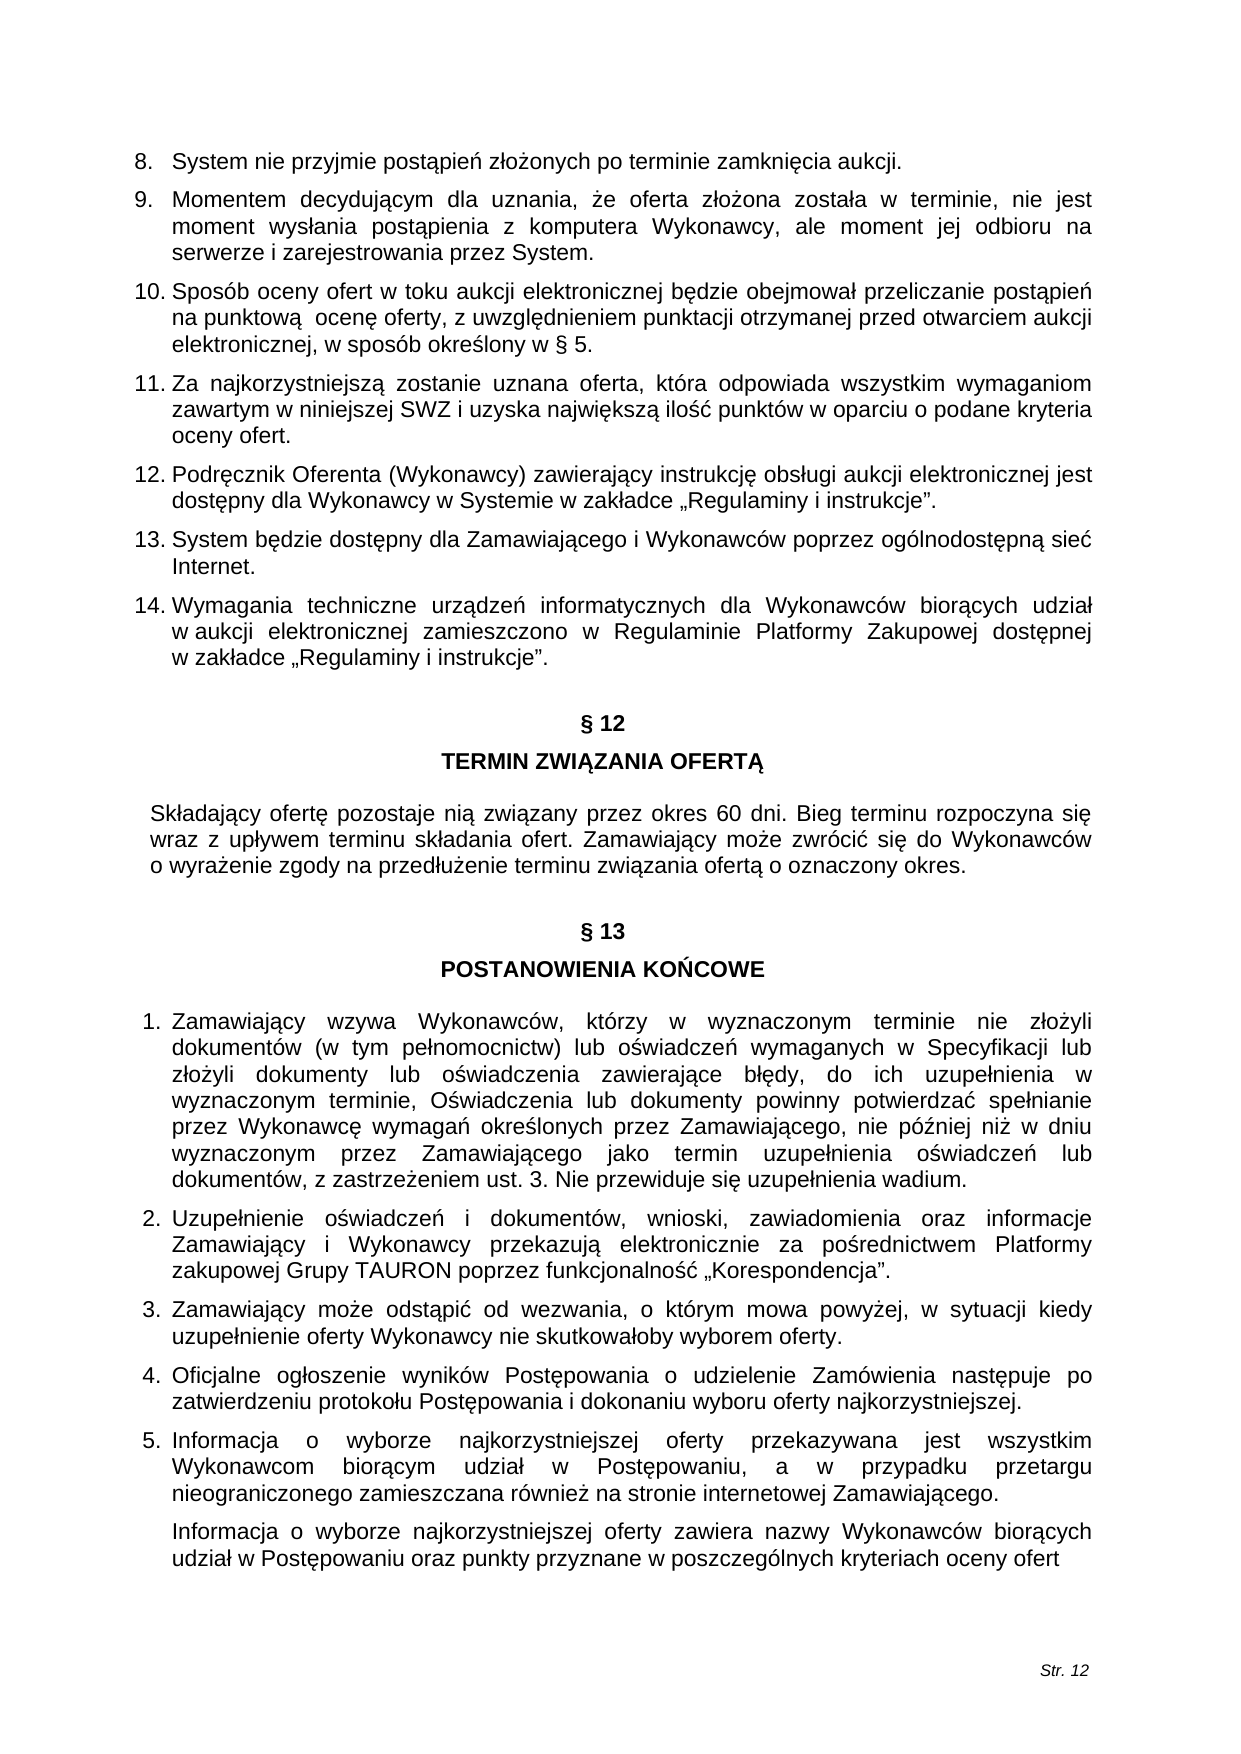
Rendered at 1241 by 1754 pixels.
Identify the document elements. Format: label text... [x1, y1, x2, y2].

list Zamawiający wzywa Wykonawców, którzy w wyznaczonym terminie nie złożyli dokumentów (w tym pełnomocnictw) lub oświadczeń wymaganych w Specyfikacji lub złożyli dokumenty lub oświadczenia zawierające błędy, do ich uzupełnienia w wyznaczonym terminie, Oświadczenia lub dokumenty powinny potwierdzać spełnianie przez Wykonawcę wymagań określonych przez Zamawiającego, nie później niż w dniu wyznaczonym przez Zamawiającego jako termin uzupełnienia oświadczeń lub dokumentów, z zastrzeżeniem ust. 3. Nie przewiduje się uzupełnienia wadium. [142, 1008, 1093, 1192]
text Informacja o wyborze najkorzystniejszej oferty zawiera nazwy Wykonawców biorących udział w Postępowaniu oraz punkty przyznane w poszczególnych kryteriach oceny ofert [172, 1518, 1093, 1571]
subtitle POSTANOWIENIA KOŃCOWE [112, 956, 1093, 983]
list Zamawiający może odstąpić od wezwania, o którym mowa powyżej, w sytuacji kiedy uzupełnienie oferty Wykonawcy nie skutkowałoby wyborem oferty. [142, 1296, 1093, 1349]
text § 12 [112, 709, 1093, 736]
text § 13 [112, 918, 1093, 944]
list Sposób oceny ofert w toku aukcji elektronicznej będzie obejmował przeliczanie postąpień na punktową ocenę oferty, z uwzględnieniem punktacji otrzymanej przed otwarciem aukcji elektronicznej, w sposób określony w § 5. [134, 278, 1093, 357]
list Informacja o wyborze najkorzystniejszej oferty przekazywana jest wszystkim Wykonawcom biorącym udział w Postępowaniu, a w przypadku przetargu nieograniczonego zamieszczana również na stronie internetowej Zamawiającego. [142, 1427, 1093, 1506]
list Uzupełnienie oświadczeń i dokumentów, wnioski, zawiadomienia oraz informacje Zamawiający i Wykonawcy przekazują elektronicznie za pośrednictwem Platformy zakupowej Grupy TAURON poprzez funkcjonalność „Korespondencja”. [142, 1205, 1093, 1284]
list System będzie dostępny dla Zamawiającego i Wykonawców poprzez ogólnodostępną sieć Internet. [134, 526, 1093, 579]
list Podręcznik Oferenta (Wykonawcy) zawierający instrukcję obsługi aukcji elektronicznej jest dostępny dla Wykonawcy w Systemie w zakładce „Regulaminy i instrukcje”. [134, 461, 1093, 514]
list Momentem decydującym dla uznania, że oferta złożona została w terminie, nie jest moment wysłania postąpienia z komputera Wykonawcy, ale moment jej odbioru na serwerze i zarejestrowania przez System. [134, 186, 1093, 266]
subtitle TERMIN ZWIĄZANIA OFERTĄ [112, 748, 1093, 775]
text Składający ofertę pozostaje nią związany przez okres 60 dni. Bieg terminu rozpoczyna się wraz z upływem terminu składania ofert. Zamawiający może zwrócić się do Wykonawców o wyrażenie zgody na przedłużenie terminu związania ofertą o oznaczony okres. [150, 800, 1093, 879]
list Oficjalne ogłoszenie wyników Postępowania o udzielenie Zamówienia następuje po zatwierdzeniu protokołu Postępowania i dokonaniu wyboru oferty najkorzystniejszej. [142, 1362, 1093, 1414]
list Za najkorzystniejszą zostanie uznana oferta, która odpowiada wszystkim wymaganiom zawartym w niniejszej SWZ i uzyska największą ilość punktów w oparciu o podane kryteria oceny ofert. [134, 369, 1093, 449]
list Wymagania techniczne urządzeń informatycznych dla Wykonawców biorących udział w aukcji elektronicznej zamieszczono w Regulaminie Platformy Zakupowej dostępnej w zakładce „Regulaminy i instrukcje”. [134, 592, 1093, 671]
list System nie przyjmie postąpień złożonych po terminie zamknięcia aukcji. [134, 148, 1093, 174]
